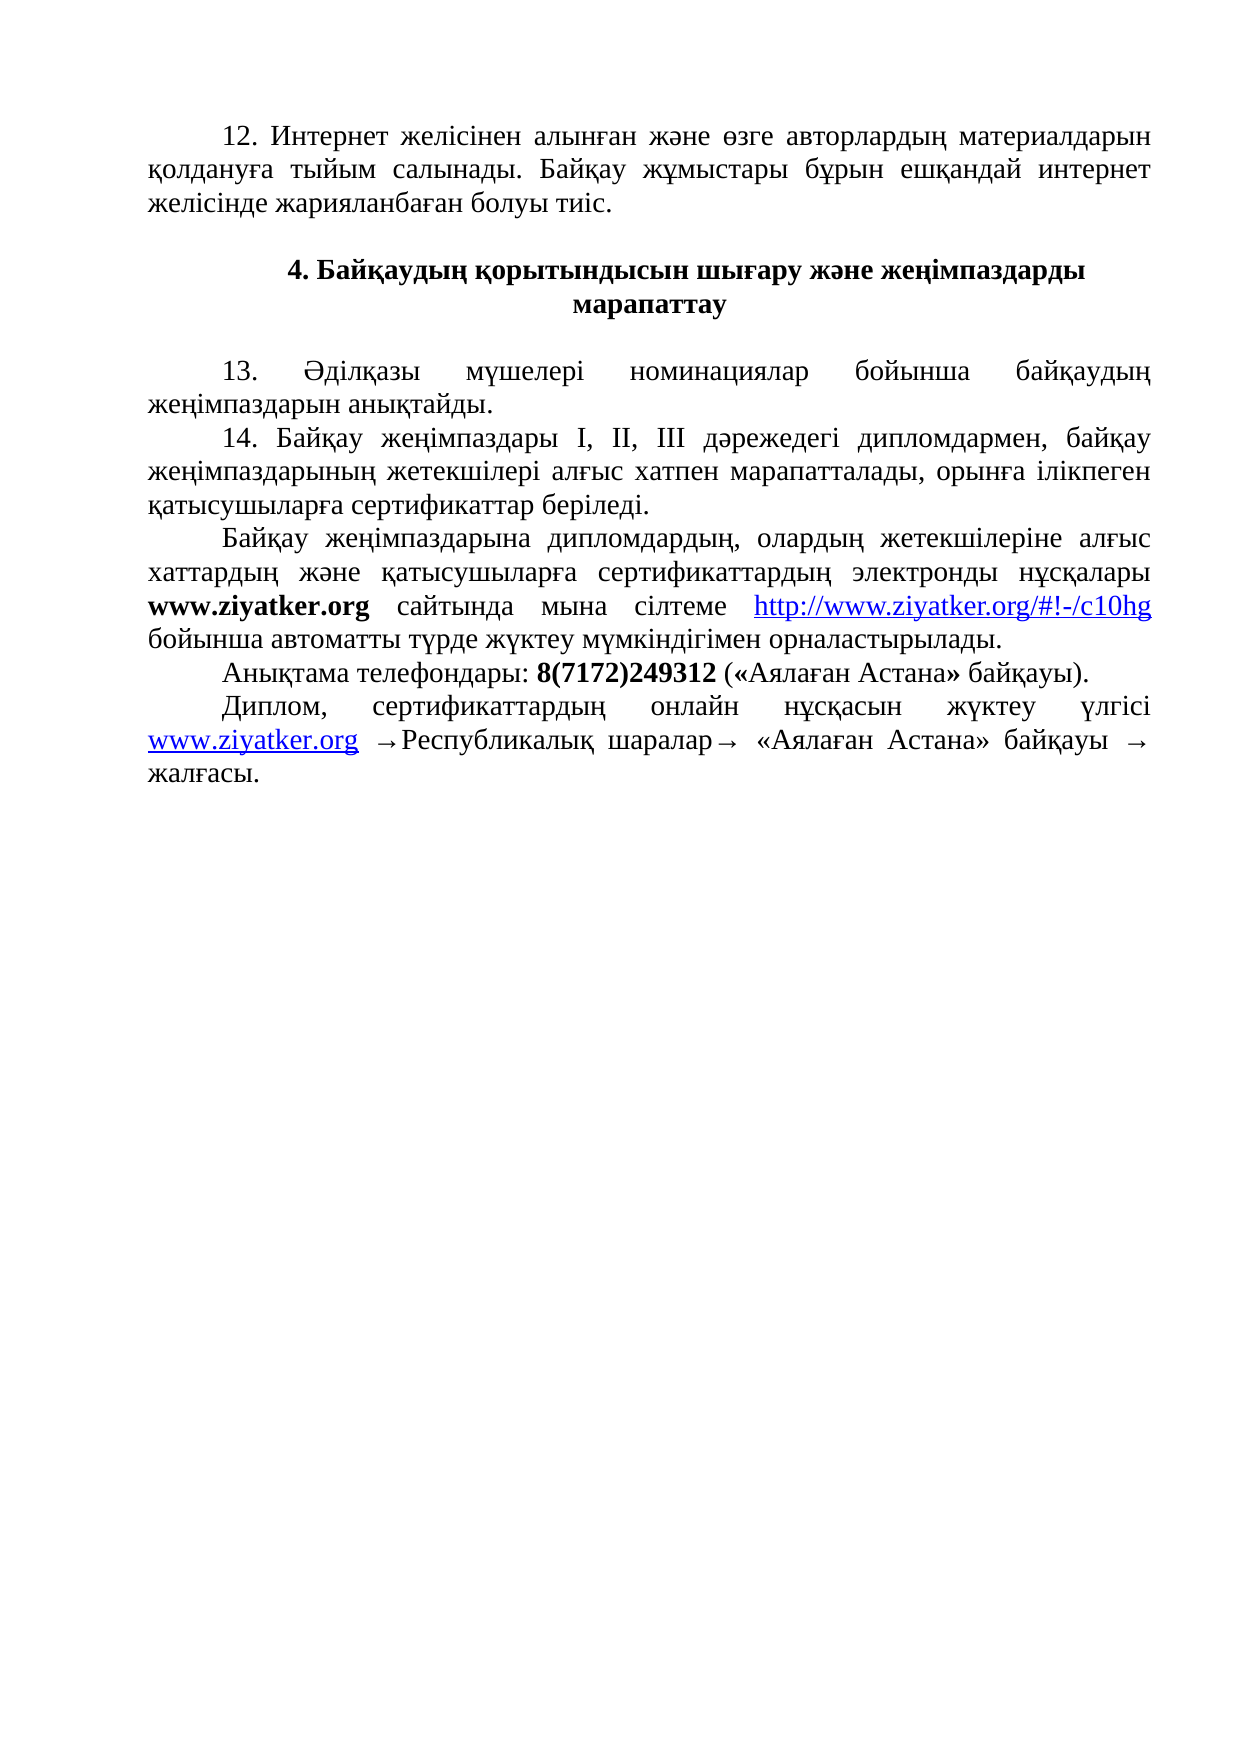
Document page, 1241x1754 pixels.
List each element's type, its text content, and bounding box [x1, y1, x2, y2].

text 14. Байқау жеңімпаздары І, ІІ, ІІІ дәрежедегі дипломдармен, байқау жеңімпаздарының жетекшілері алғыс хатпен марапатталады, орынға ілікпеген қатысушыларға сертификаттар беріледі. [148, 420, 1152, 521]
text Анықтама телефондары: 8(7172)249312 («Аялаған Астана» байқауы). [148, 655, 1152, 688]
text Диплом, сертификаттардың онлайн нұсқасын жүктеу үлгісі www.ziyatker.org →Республикалық шаралар→ «Аялаған Астана» байқауы → жалғасы. [148, 688, 1152, 789]
text 12. Интернет желісінен алынған және өзге авторлардың материалдарын қолдануға тыйым салынады. Байқау жұмыстары бұрын ешқандай интернет желісінде жарияланбаған болуы тиіс. [148, 118, 1152, 219]
text 4. Байқаудың қорытындысын шығару және жеңімпаздарды марапаттау [148, 252, 1152, 319]
text Байқау жеңімпаздарына дипломдардың, олардың жетекшілеріне алғыс хаттардың және қатысушыларға сертификаттардың электронды нұсқалары www.ziyatker.org сайтында мына сілтеме http://www.ziyatker.org/#!-/c10hg бойынша автоматты түрде жүктеу мүмкіндігімен орналастырылады. [148, 521, 1152, 655]
text 13. Әділқазы мүшелері номинациялар бойынша байқаудың жеңімпаздарын анықтайды. [148, 353, 1152, 420]
